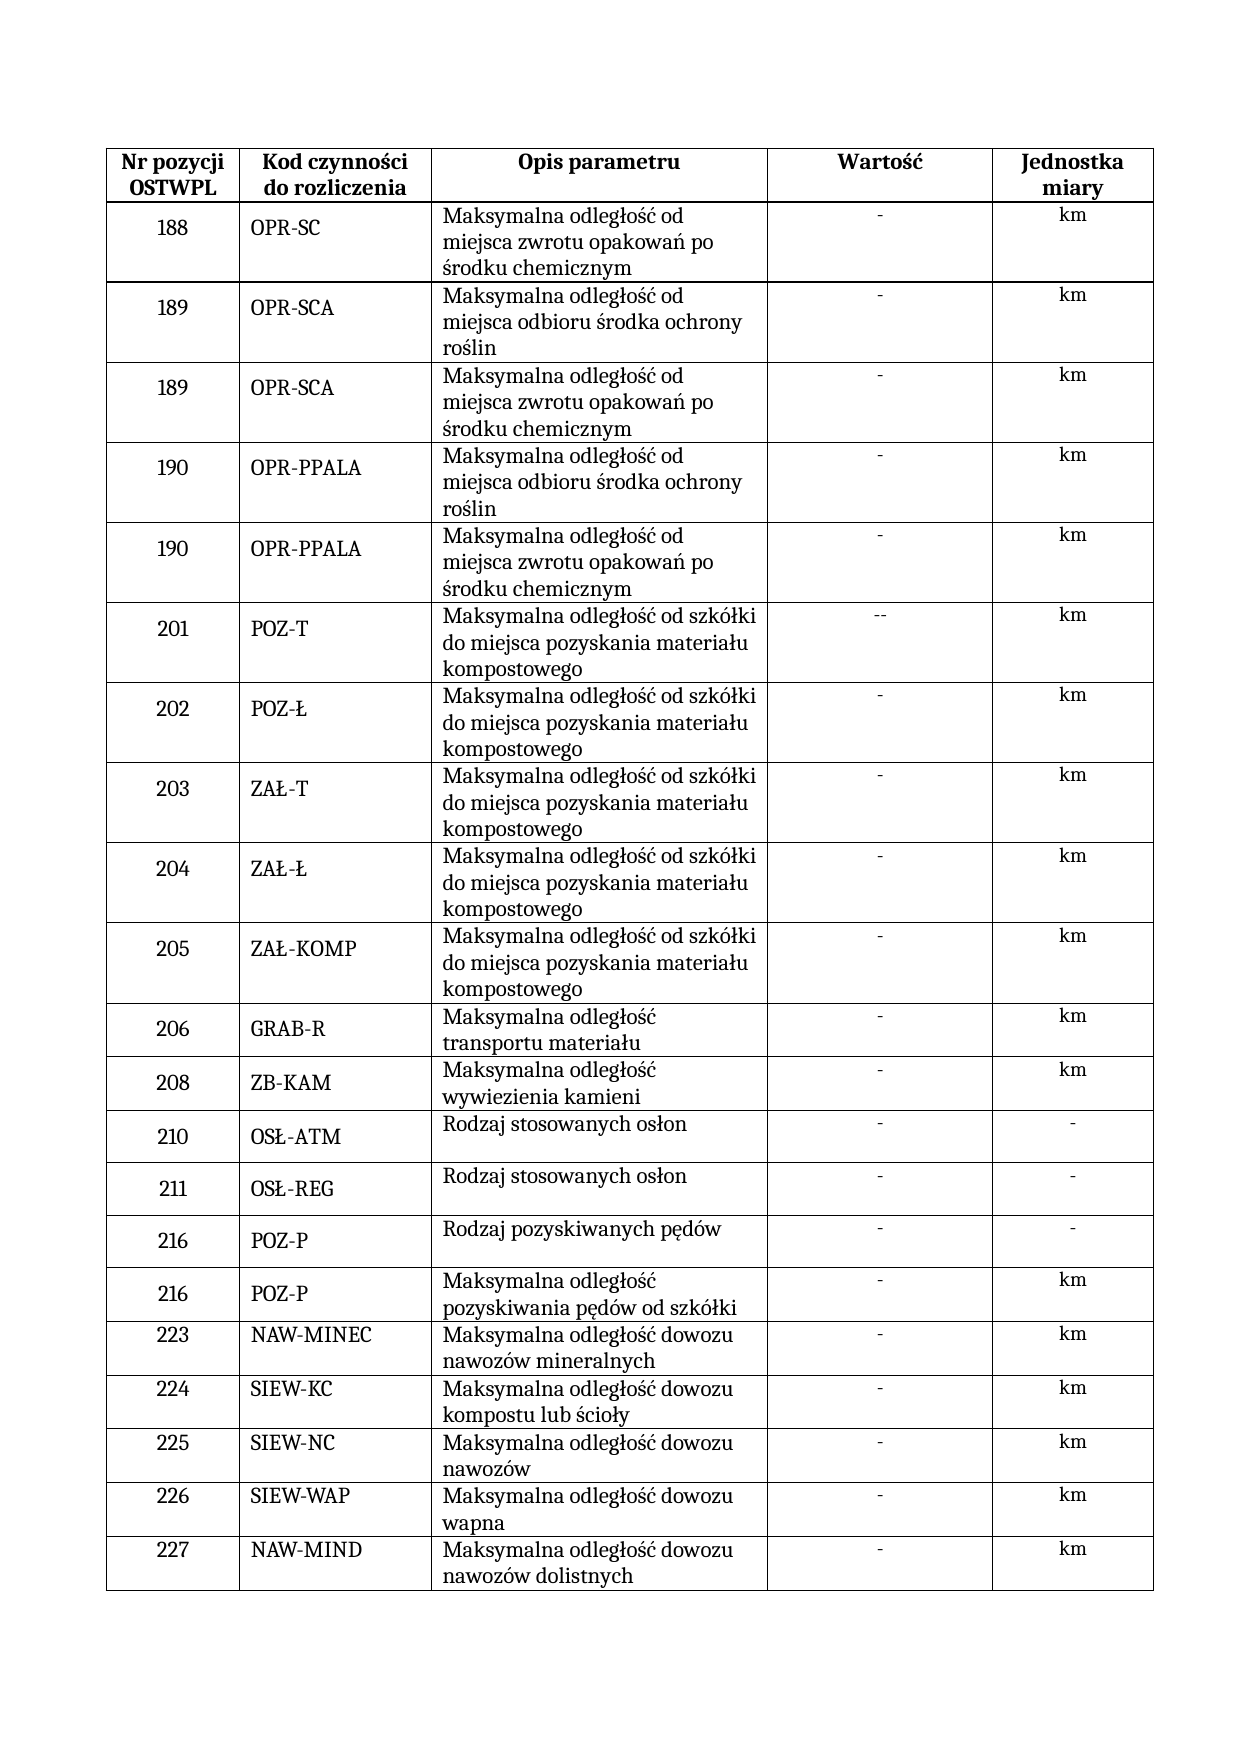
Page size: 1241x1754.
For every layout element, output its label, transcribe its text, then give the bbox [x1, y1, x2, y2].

table_cell 223 [107, 1322, 239, 1374]
table_cell NAW-MINEC [240, 1322, 431, 1374]
table_cell OPR-PPALA [240, 523, 431, 602]
table_cell km [993, 1376, 1153, 1428]
table_cell 216 [107, 1268, 239, 1321]
table_cell Maksymalna odległość dowozu nawozów [432, 1429, 767, 1482]
table_cell - [768, 1483, 992, 1536]
table_cell km [993, 1057, 1153, 1110]
table_cell 211 [107, 1163, 239, 1215]
table_cell 227 [107, 1537, 239, 1589]
table_cell 205 [107, 923, 239, 1002]
table_cell OSŁ-REG [240, 1163, 431, 1215]
table_cell - [768, 1111, 992, 1162]
table_cell POZ-P [240, 1216, 431, 1267]
table_cell 206 [107, 1004, 239, 1056]
table_cell km [993, 843, 1153, 922]
table_cell SIEW-NC [240, 1429, 431, 1482]
table_header Jednostka miary [993, 149, 1153, 201]
table_cell 216 [107, 1216, 239, 1267]
table_cell Maksymalna odległość pozyskiwania pędów od szkółki [432, 1268, 767, 1321]
table_cell Maksymalna odległość od szkółki do miejsca pozyskania materiału kompostowego [432, 683, 767, 762]
table_cell Rodzaj pozyskiwanych pędów [432, 1216, 767, 1267]
table_cell SIEW-WAP [240, 1483, 431, 1536]
table_cell ZAŁ-T [240, 763, 431, 842]
table_cell - [768, 843, 992, 922]
table_cell - [768, 683, 992, 762]
table_cell Maksymalna odległość od szkółki do miejsca pozyskania materiału kompostowego [432, 923, 767, 1002]
table_cell OPR-SCA [240, 363, 431, 442]
table_cell Maksymalna odległość od miejsca odbioru środka ochrony roślin [432, 283, 767, 362]
table_cell km [993, 1322, 1153, 1374]
table_cell - [993, 1111, 1153, 1162]
table_cell - [768, 443, 992, 522]
table_cell - [993, 1163, 1153, 1215]
table_cell 225 [107, 1429, 239, 1482]
table_header Nr pozycji OSTWPL [107, 149, 239, 201]
table_cell Maksymalna odległość od miejsca zwrotu opakowań po środku chemicznym [432, 523, 767, 602]
table_cell NAW-MIND [240, 1537, 431, 1589]
table_cell OPR-SCA [240, 283, 431, 362]
table_cell - [768, 763, 992, 842]
table_cell km [993, 1429, 1153, 1482]
table_cell 190 [107, 443, 239, 522]
table_cell - [768, 1004, 992, 1056]
table_cell ZAŁ-KOMP [240, 923, 431, 1002]
table_cell km [993, 603, 1153, 682]
table_cell 202 [107, 683, 239, 762]
table_cell km [993, 443, 1153, 522]
table_cell Maksymalna odległość dowozu nawozów dolistnych [432, 1537, 767, 1589]
table_cell 226 [107, 1483, 239, 1536]
table_cell OSŁ-ATM [240, 1111, 431, 1162]
table_cell 189 [107, 283, 239, 362]
table_cell Rodzaj stosowanych osłon [432, 1163, 767, 1215]
table_cell km [993, 923, 1153, 1002]
table_cell - [768, 923, 992, 1002]
table_cell km [993, 683, 1153, 762]
table_cell POZ-Ł [240, 683, 431, 762]
table_cell 204 [107, 843, 239, 922]
table_cell SIEW-KC [240, 1376, 431, 1428]
table_cell 188 [107, 203, 239, 281]
table_cell - [768, 203, 992, 281]
table_cell 208 [107, 1057, 239, 1110]
table_cell 224 [107, 1376, 239, 1428]
table_cell - [768, 1216, 992, 1267]
table_header Wartość [768, 149, 992, 201]
table_cell - [993, 1216, 1153, 1267]
table_cell 190 [107, 523, 239, 602]
table_cell Rodzaj stosowanych osłon [432, 1111, 767, 1162]
table_cell - [768, 283, 992, 362]
table_cell -- [768, 603, 992, 682]
table_cell km [993, 1483, 1153, 1536]
table_cell Maksymalna odległość od miejsca odbioru środka ochrony roślin [432, 443, 767, 522]
table_cell ZAŁ-Ł [240, 843, 431, 922]
table_cell 201 [107, 603, 239, 682]
table_cell - [768, 1268, 992, 1321]
table_cell km [993, 1268, 1153, 1321]
table_cell km [993, 283, 1153, 362]
table_cell OPR-SC [240, 203, 431, 281]
table_header Kod czynności do rozliczenia [240, 149, 431, 201]
table_cell 203 [107, 763, 239, 842]
table_cell km [993, 203, 1153, 281]
table_cell km [993, 763, 1153, 842]
table_cell 210 [107, 1111, 239, 1162]
table_cell OPR-PPALA [240, 443, 431, 522]
table_cell - [768, 363, 992, 442]
table_header Opis parametru [432, 149, 767, 201]
table_cell Maksymalna odległość od szkółki do miejsca pozyskania materiału kompostowego [432, 603, 767, 682]
table_cell - [768, 1163, 992, 1215]
table_cell km [993, 1004, 1153, 1056]
table_cell Maksymalna odległość od szkółki do miejsca pozyskania materiału kompostowego [432, 843, 767, 922]
table_cell Maksymalna odległość od miejsca zwrotu opakowań po środku chemicznym [432, 363, 767, 442]
table_cell POZ-P [240, 1268, 431, 1321]
table_cell Maksymalna odległość transportu materiału [432, 1004, 767, 1056]
table_cell km [993, 363, 1153, 442]
table_cell Maksymalna odległość dowozu wapna [432, 1483, 767, 1536]
table_cell - [768, 523, 992, 602]
table_cell - [768, 1429, 992, 1482]
table_cell GRAB-R [240, 1004, 431, 1056]
table_cell 189 [107, 363, 239, 442]
table_cell POZ-T [240, 603, 431, 682]
table_cell Maksymalna odległość dowozu kompostu lub ścioły [432, 1376, 767, 1428]
table_cell - [768, 1322, 992, 1374]
table_cell ZB-KAM [240, 1057, 431, 1110]
table_cell - [768, 1376, 992, 1428]
table_cell Maksymalna odległość dowozu nawozów mineralnych [432, 1322, 767, 1374]
table_cell - [768, 1057, 992, 1110]
table_cell Maksymalna odległość wywiezienia kamieni [432, 1057, 767, 1110]
table_cell Maksymalna odległość od szkółki do miejsca pozyskania materiału kompostowego [432, 763, 767, 842]
table_cell Maksymalna odległość od miejsca zwrotu opakowań po środku chemicznym [432, 203, 767, 281]
table_cell km [993, 1537, 1153, 1589]
table_cell - [768, 1537, 992, 1589]
table_cell km [993, 523, 1153, 602]
